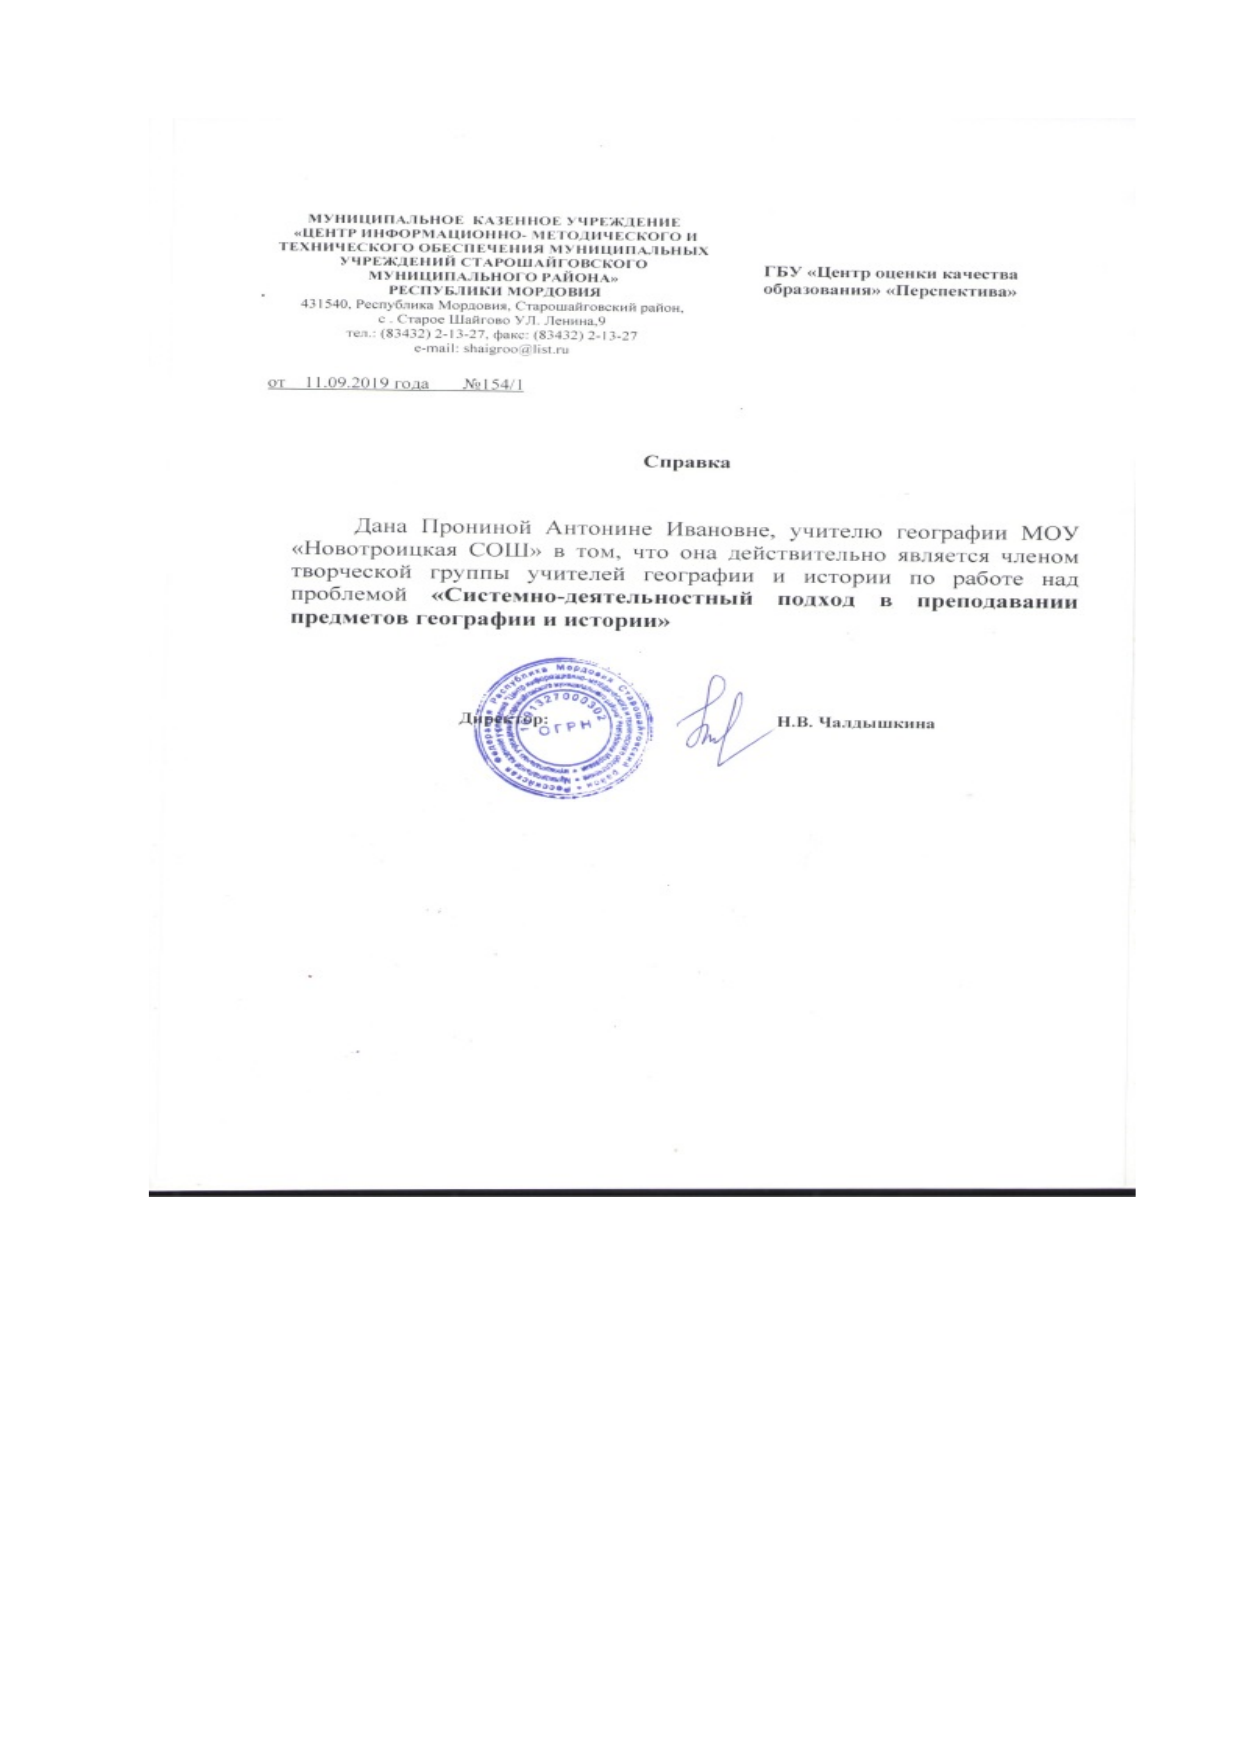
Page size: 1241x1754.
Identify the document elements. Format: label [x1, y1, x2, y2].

picture [148, 118, 1136, 1197]
